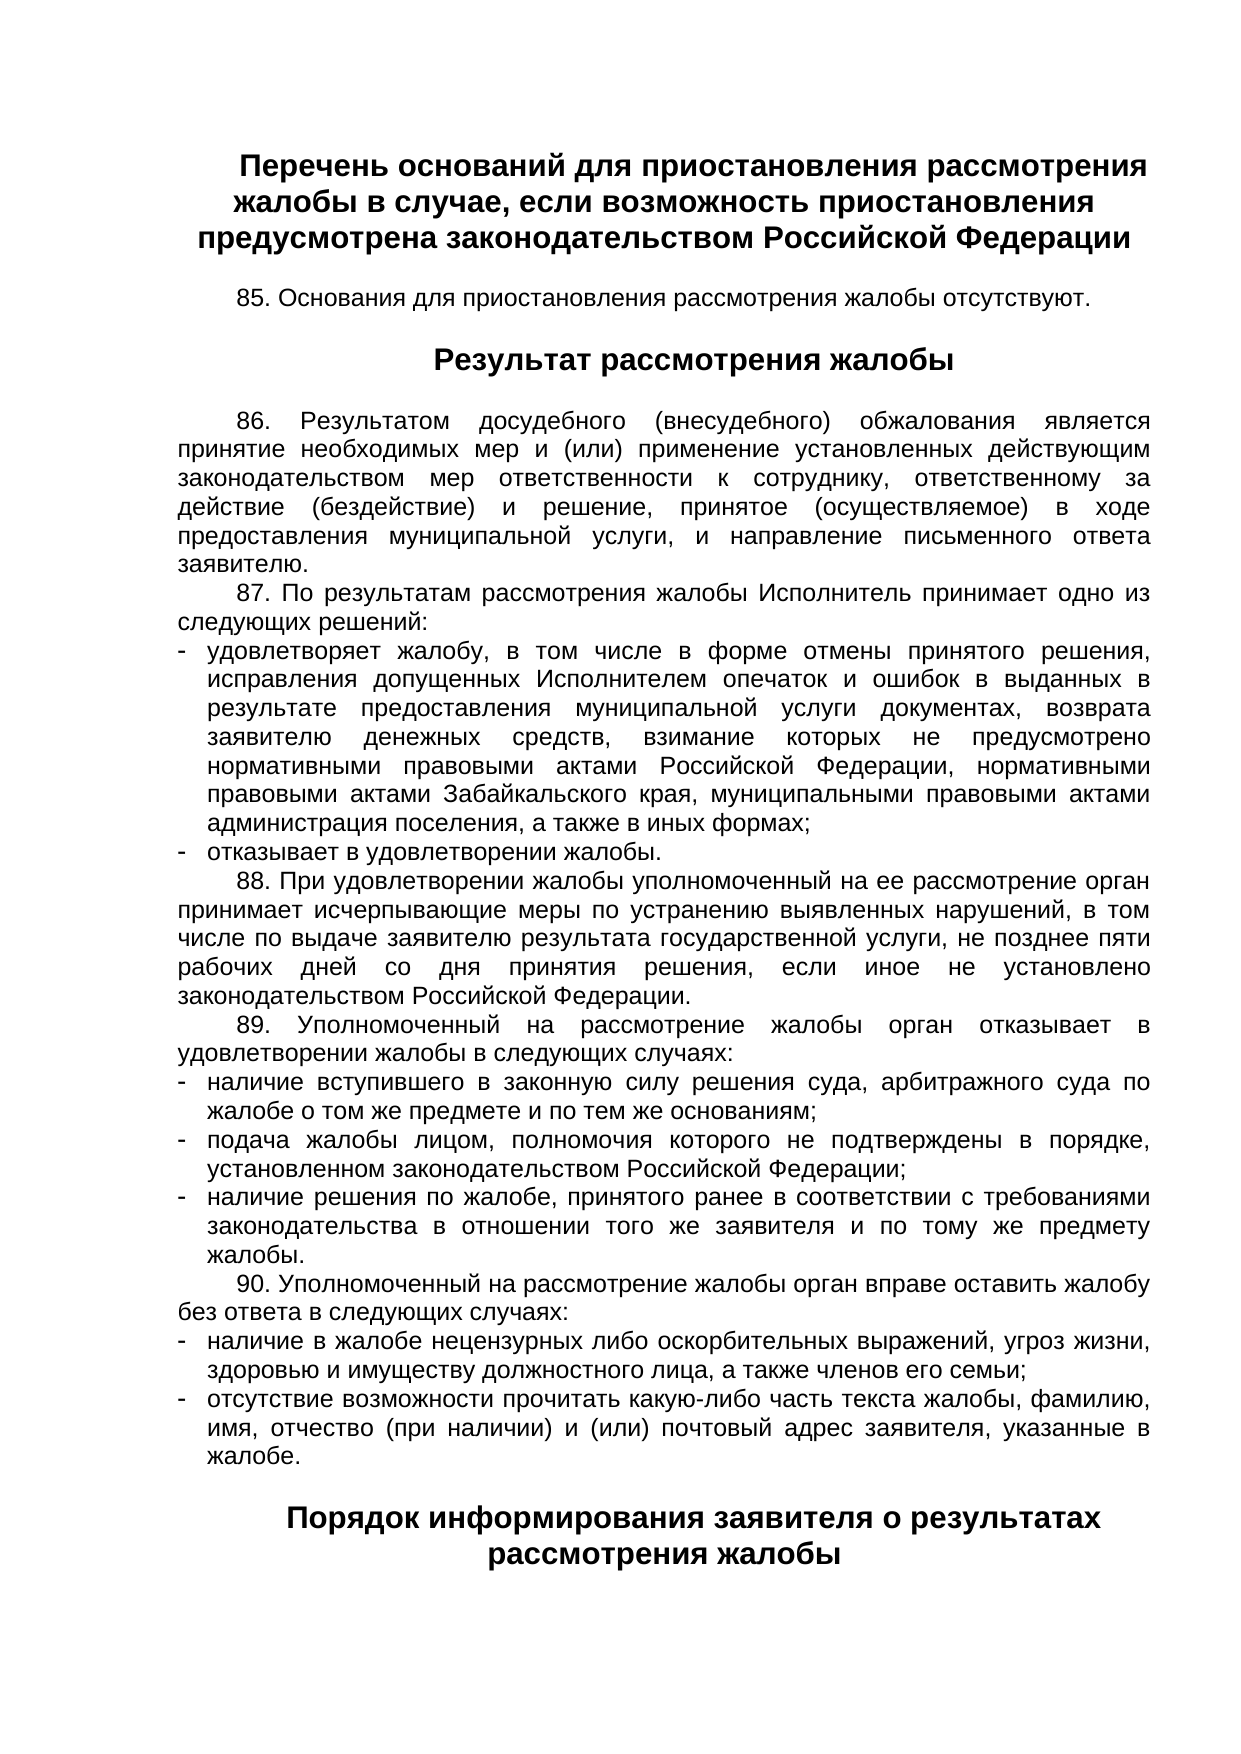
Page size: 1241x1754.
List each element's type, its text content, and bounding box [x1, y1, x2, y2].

text 89. Уполномоченный на рассмотрение жалобы орган отказывает в удовлетворении жалобы в следующих случаях: [177, 1009, 1152, 1067]
text 88. При удовлетворении жалобы уполномоченный на ее рассмотрение орган принимает исчерпывающие меры по устранению выявленных нарушений, в том числе по выдаче заявителю результата государственной услуги, не позднее пяти рабочих дней со дня принятия решения, если иное не установлено законодательством Российской Федерации. [177, 866, 1152, 1009]
list удовлетворяет жалобу, в том числе в форме отмены принятого решения, исправления допущенных Исполнителем опечаток и ошибок в выданных в результате предоставления муниципальной услуги документах, возврата заявителю денежных средств, взимание которых не предусмотрено нормативными правовыми актами Российской Федерации, нормативными правовыми актами Забайкальского края, муниципальными правовыми актами администрация поселения, а также в иных формах; [177, 636, 1152, 837]
list наличие вступившего в законную силу решения суда, арбитражного суда по жалобе о том же предмете и по тем же основаниям; [177, 1067, 1152, 1125]
list наличие в жалобе нецензурных либо оскорбительных выражений, угроз жизни, здоровью и имуществу должностного лица, а также членов его семьи; [177, 1326, 1152, 1384]
text 87. По результатам рассмотрения жалобы Исполнитель принимает одно из следующих решений: [177, 578, 1152, 636]
subtitle Перечень оснований для приостановления рассмотрения жалобы в случае, если возможность приостановления предусмотрена законодательством Российской Федерации [177, 147, 1152, 255]
list наличие решения по жалобе, принятого ранее в соответствии с требованиями законодательства в отношении того же заявителя и по тому же предмету жалобы. [177, 1182, 1152, 1269]
text 86. Результатом досудебного (внесудебного) обжалования является принятие необходимых мер и (или) применение установленных действующим законодательством мер ответственности к сотруднику, ответственному за действие (бездействие) и решение, принятое (осуществляемое) в ходе предоставления муниципальной услуги, и направление письменного ответа заявителю. [177, 406, 1152, 578]
subtitle Результат рассмотрения жалобы [177, 341, 1152, 377]
list отсутствие возможности прочитать какую-либо часть текста жалобы, фамилию, имя, отчество (при наличии) и (или) почтовый адрес заявителя, указанные в жалобе. [177, 1384, 1152, 1470]
text 90. Уполномоченный на рассмотрение жалобы орган вправе оставить жалобу без ответа в следующих случаях: [177, 1269, 1152, 1326]
text 85. Основания для приостановления рассмотрения жалобы отсутствуют. [177, 283, 1152, 312]
list подача жалобы лицом, полномочия которого не подтверждены в порядке, установленном законодательством Российской Федерации; [177, 1125, 1152, 1182]
list отказывает в удовлетворении жалобы. [177, 837, 1152, 866]
subtitle Порядок информирования заявителя о результатах рассмотрения жалобы [177, 1499, 1152, 1571]
